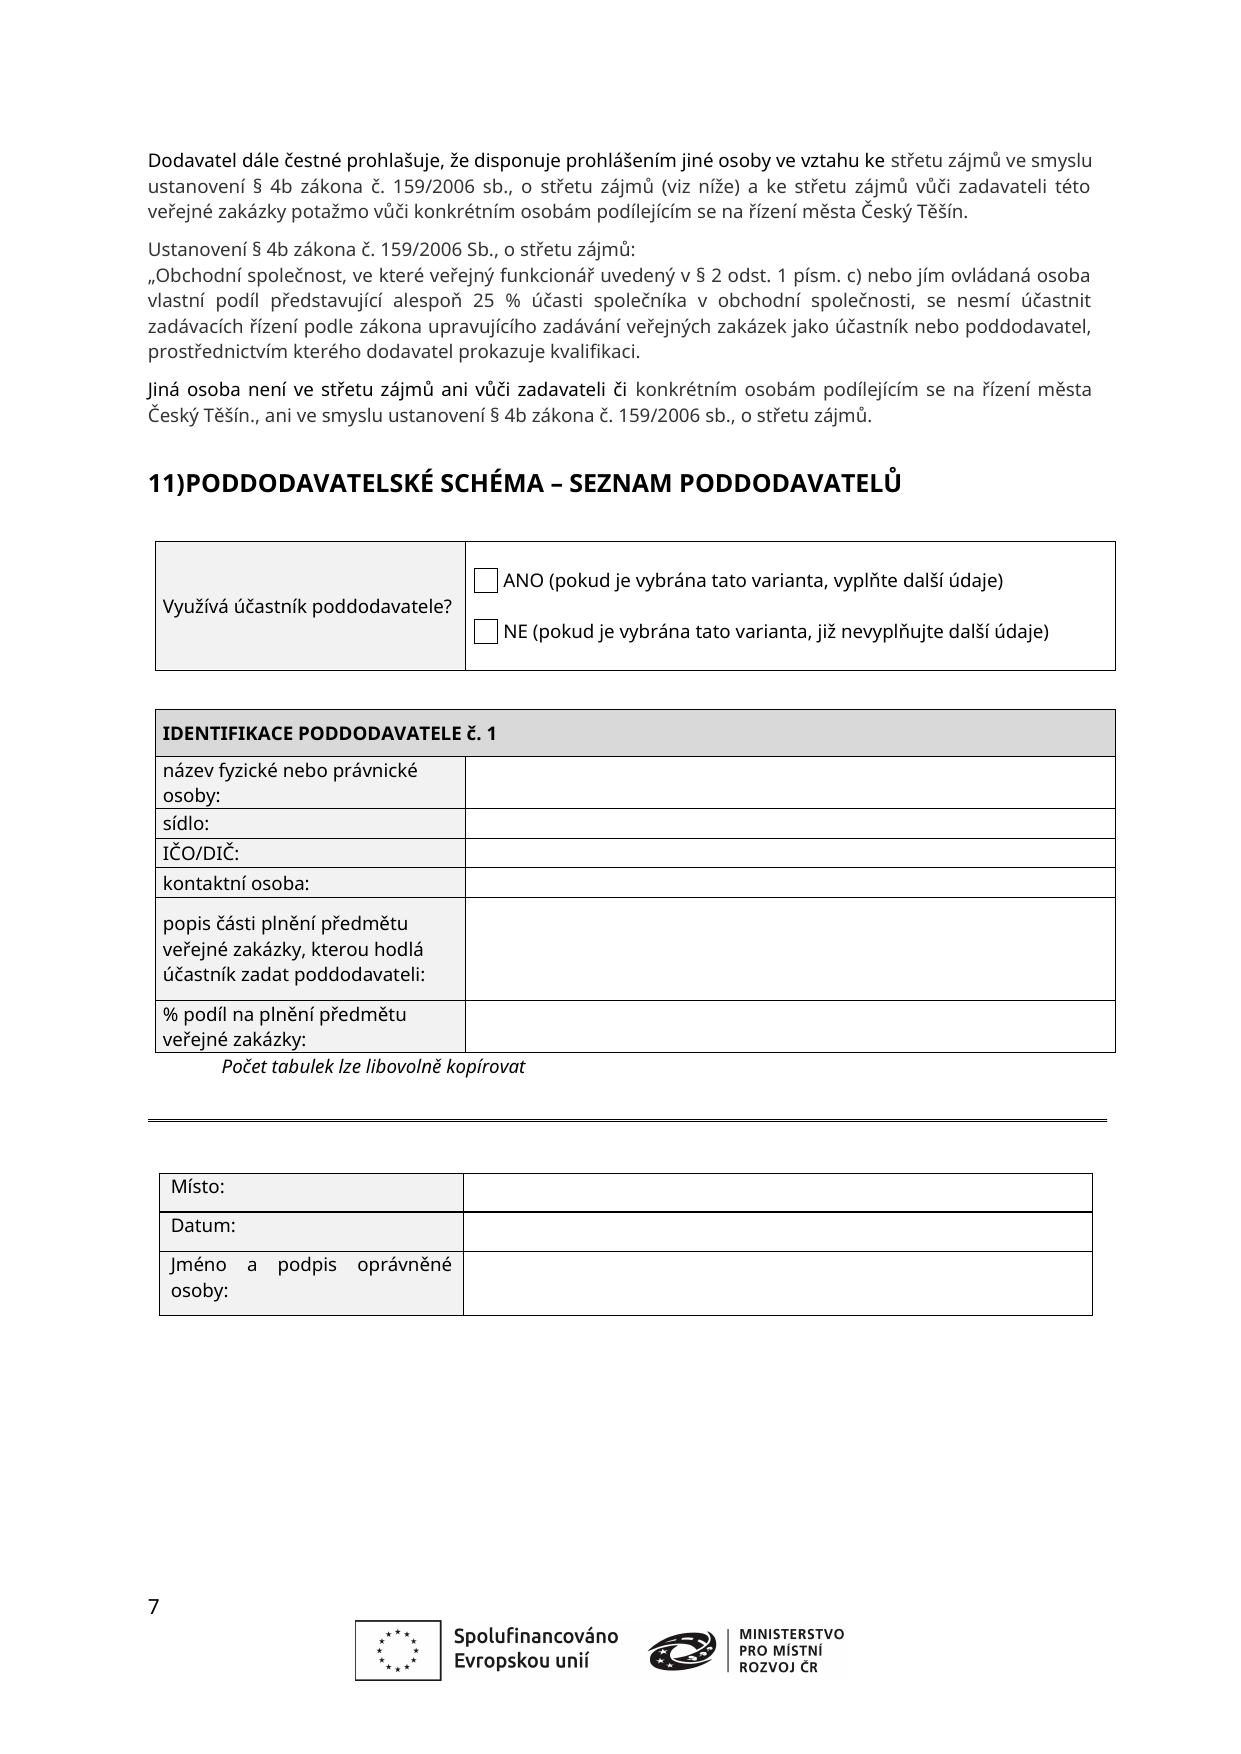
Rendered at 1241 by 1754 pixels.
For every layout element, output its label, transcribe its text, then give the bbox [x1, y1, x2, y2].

table_header IDENTIFIKACE PODDODAVATELE č. 1 [156, 710, 1115, 756]
table_cell IČO/DIČ: [156, 839, 465, 867]
table_header ANO (pokud je vybrána tato varianta, vyplňte další údaje) NE (pokud je vybrána tato varianta, již nevyplňujte další údaje) [466, 542, 1115, 669]
subtitle PODDODAVATELSKÉ SCHÉMA – SEZNAM PODDODAVATELŮ [148, 466, 903, 500]
table_cell popis části plnění předmětu veřejné zakázky, kterou hodlá účastník zadat poddodavateli: [156, 898, 465, 1000]
text Počet tabulek lze libovolně kopírovat [148, 1053, 1107, 1079]
table_cell [466, 898, 1115, 1000]
table_cell kontaktní osoba: [156, 868, 465, 897]
text Ustanovení § 4b zákona č. 159/2006 Sb., o střetu zájmů: [148, 237, 1093, 262]
text Dodavatel dále čestné prohlašuje, že disponuje prohlášením jiné osoby ve vztahu ke střetu zájmů ve smyslu ustanovení § 4b zákona č. 159/2006 sb., o střetu zájmů (viz níže) a ke střetu zájmů vůči zadavateli této veřejné zakázky potažmo vůči konkrétním osobám podílejícím se na řízení města Český Těšín. [148, 148, 1093, 224]
table_cell [466, 868, 1115, 897]
table_cell název fyzické nebo právnické osoby: [156, 757, 465, 808]
table_header Využívá účastník poddodavatele? [156, 542, 465, 669]
table_cell [466, 1001, 1115, 1052]
table_header [464, 1174, 1092, 1211]
table_header Místo: [160, 1174, 463, 1211]
table_cell [466, 839, 1115, 867]
table_cell % podíl na plnění předmětu veřejné zakázky: [156, 1001, 465, 1052]
table_cell [464, 1213, 1092, 1251]
picture [355, 1620, 848, 1681]
text Jiná osoba není ve střetu zájmů ani vůči zadavateli či konkrétním osobám podílejícím se na řízení města Český Těšín., ani ve smyslu ustanovení § 4b zákona č. 159/2006 sb., o střetu zájmů. [148, 377, 1093, 428]
table_cell [466, 757, 1115, 808]
table_cell Datum: [160, 1213, 463, 1251]
table_cell [466, 809, 1115, 838]
text „Obchodní společnost, ve které veřejný funkcionář uvedený v § 2 odst. 1 písm. c) nebo jím ovládaná osoba vlastní podíl představující alespoň 25 % účasti společníka v obchodní společnosti, se nesmí účastnit zadávacích řízení podle zákona upravujícího zadávání veřejných zakázek jako účastník nebo poddodavatel, prostřednictvím kterého dodavatel prokazuje kvalifikaci. [148, 262, 1093, 364]
table_cell [464, 1252, 1092, 1315]
table_cell sídlo: [156, 809, 465, 838]
table_cell Jméno a podpis oprávněné osoby: [160, 1252, 463, 1315]
